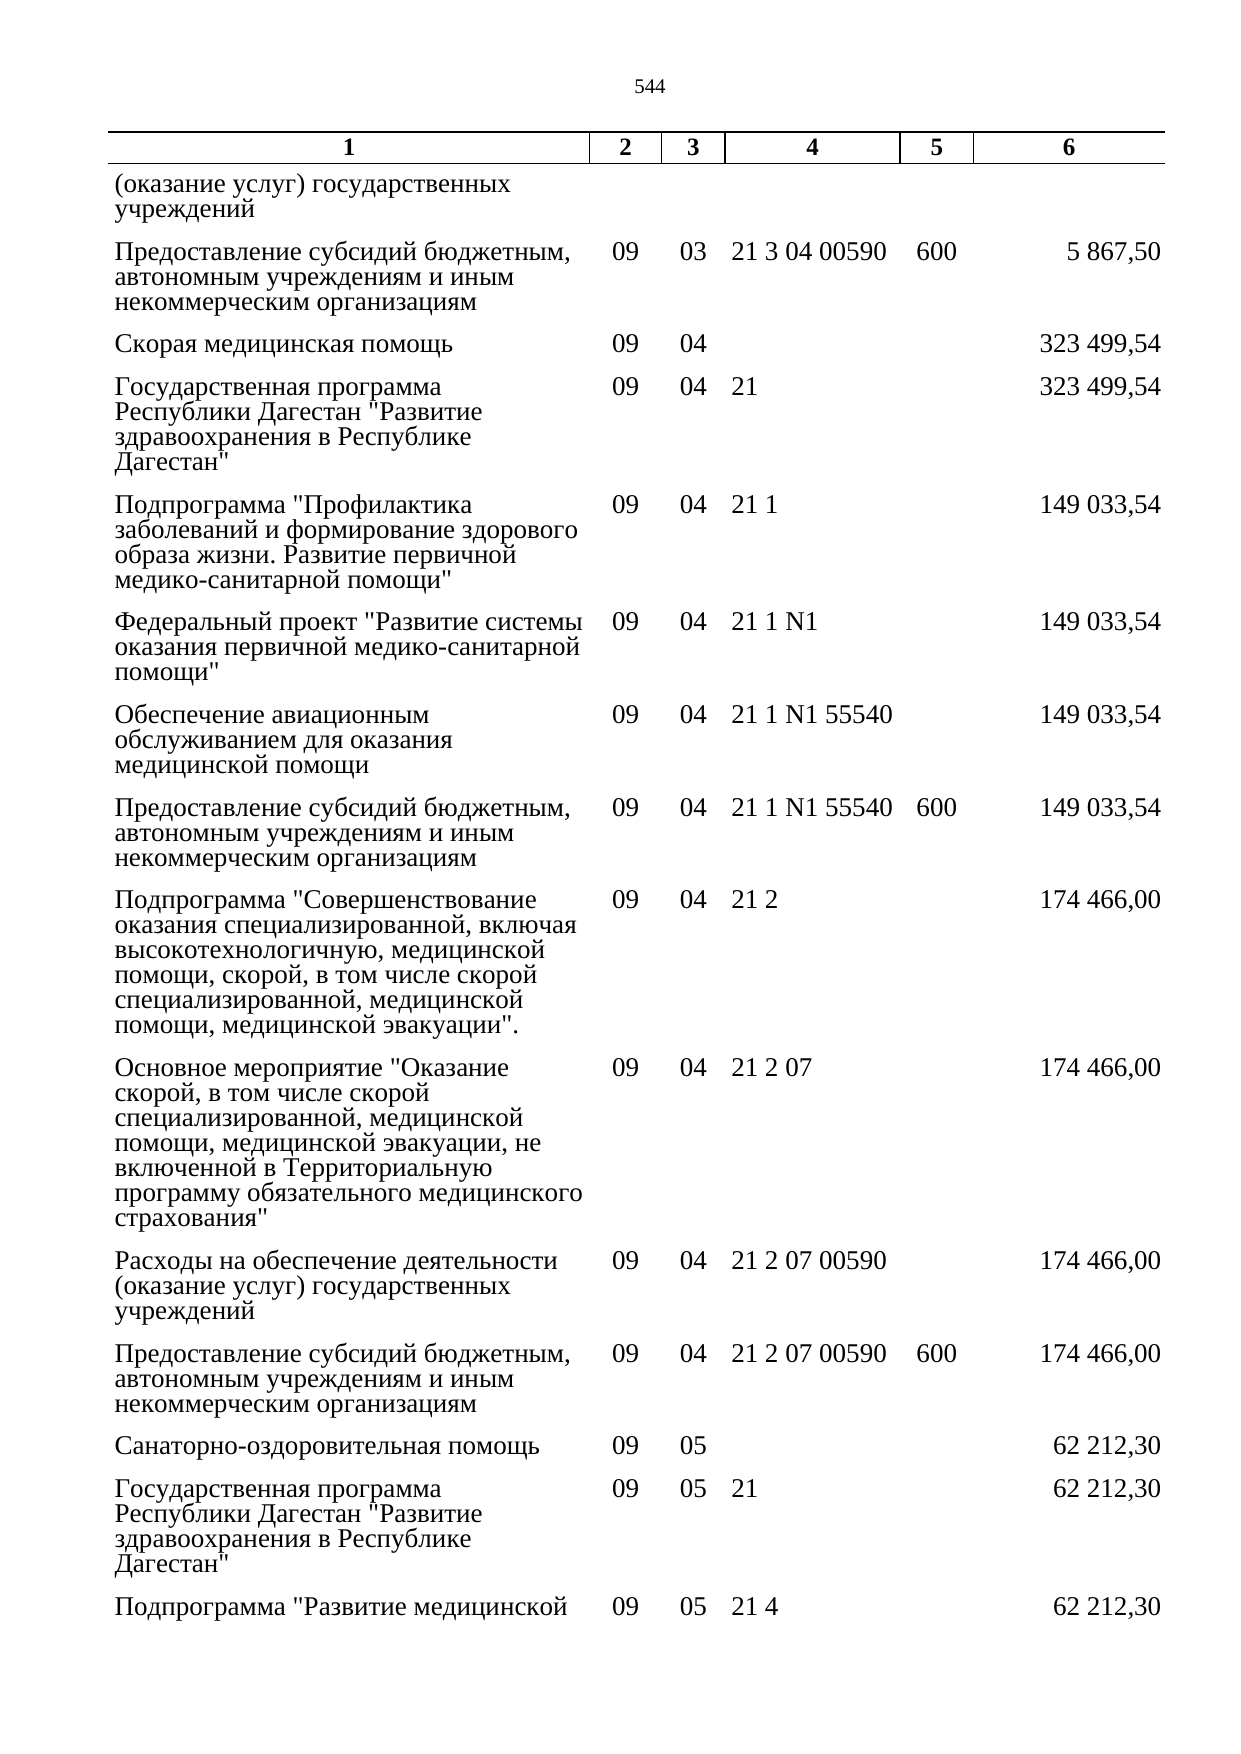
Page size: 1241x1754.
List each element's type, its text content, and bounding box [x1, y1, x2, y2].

table_header 5 [901, 133, 973, 163]
table_header 1 [108, 133, 589, 163]
table_header 3 [662, 133, 724, 163]
table_header 2 [590, 133, 661, 163]
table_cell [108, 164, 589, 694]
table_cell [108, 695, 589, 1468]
table_header 4 [726, 133, 899, 163]
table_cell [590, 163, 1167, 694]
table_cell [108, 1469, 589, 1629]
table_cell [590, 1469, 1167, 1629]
table_header 6 [974, 133, 1164, 163]
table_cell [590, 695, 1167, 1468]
